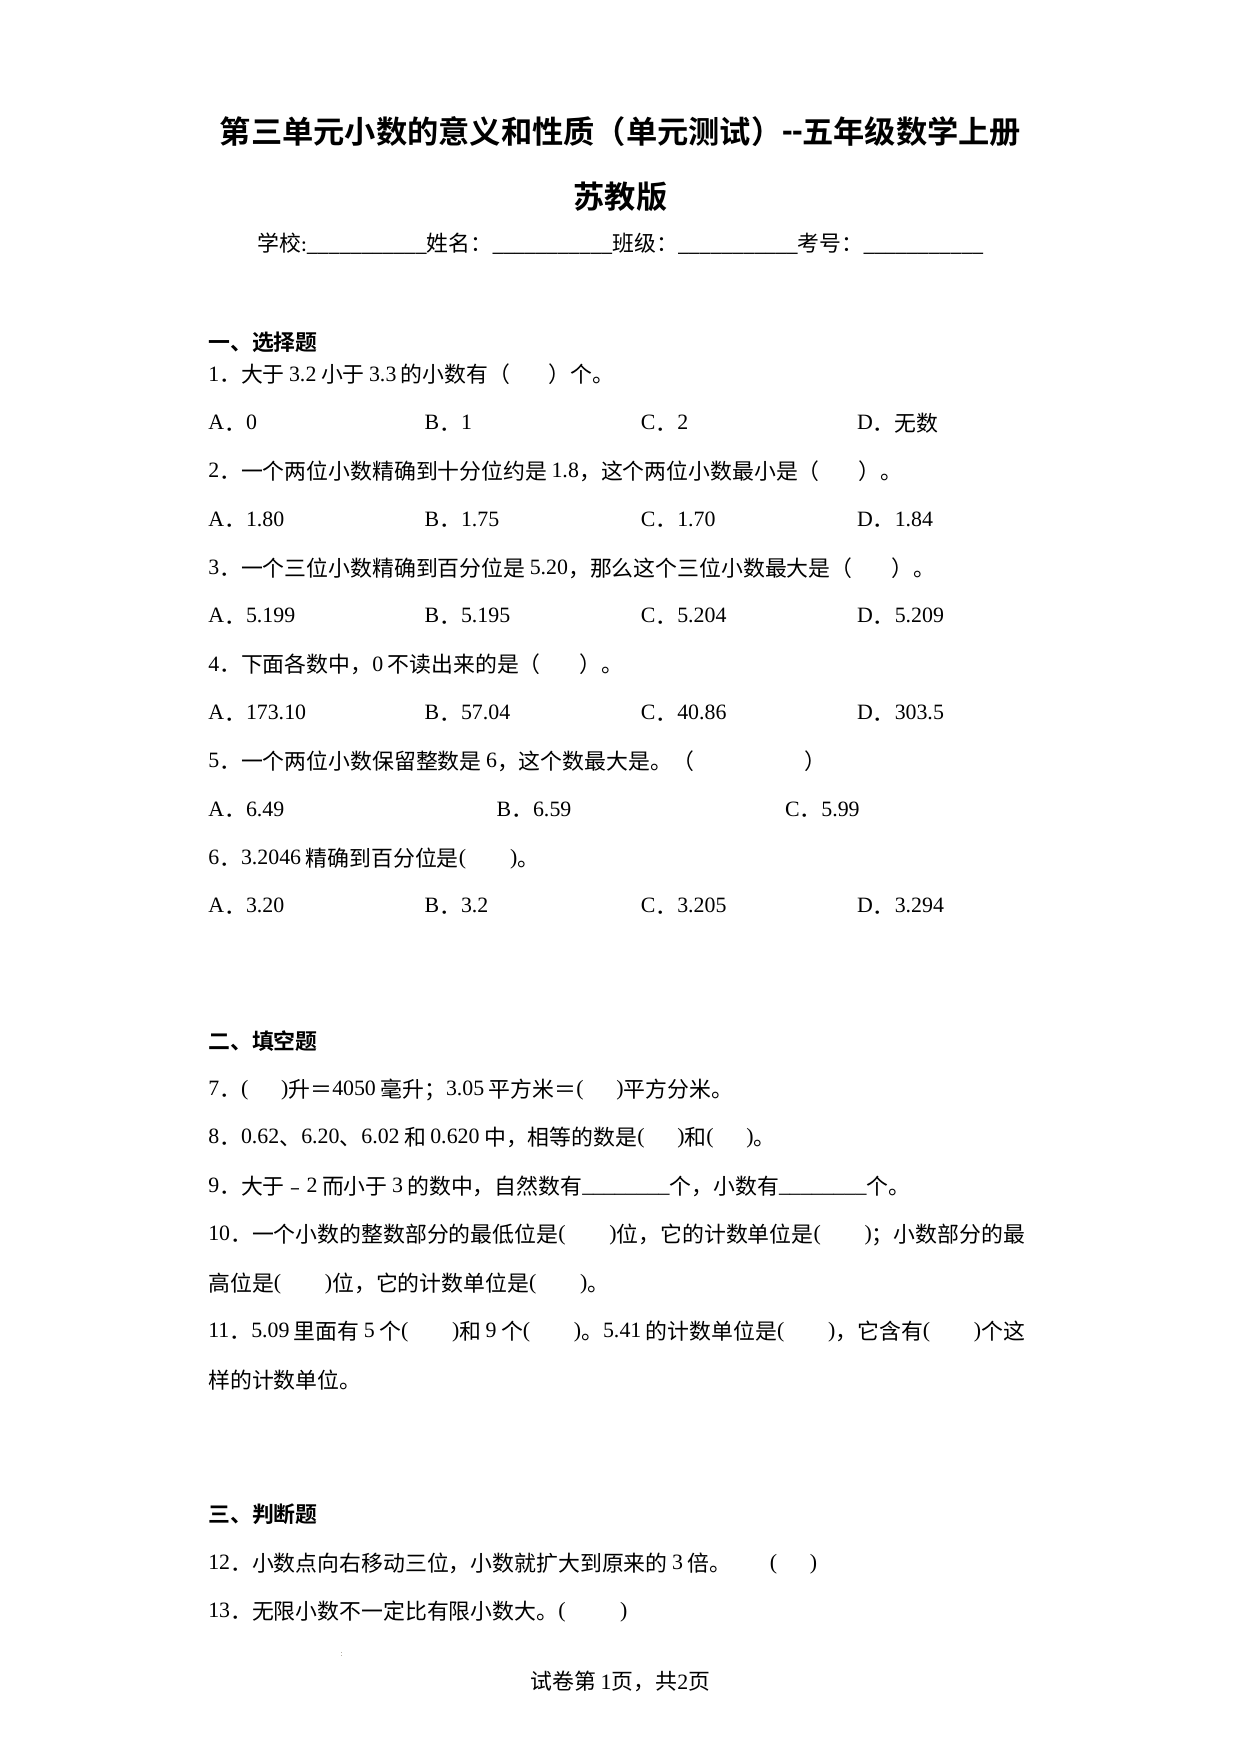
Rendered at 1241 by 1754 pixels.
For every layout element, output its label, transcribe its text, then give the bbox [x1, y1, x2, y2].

text A．0 B．1 C．2 D．无数 [208, 405, 1032, 438]
text 9．大于﹣2而小于3的数中，自然数有________个，小数有________个。 [208, 1168, 1032, 1201]
text A．6.49 B．6.59 C．5.99 [208, 792, 1032, 824]
text 1．大于3.2小于3.3的小数有（ ）个。 [208, 357, 1032, 389]
text 2．一个两位小数精确到十分位约是1.8，这个两位小数最小是（ ）。 [208, 454, 1032, 486]
text A．173.10 B．57.04 C．40.86 D．303.5 [208, 695, 1032, 728]
text 第三单元小数的意义和性质（单元测试）--五年级数学上册苏教版 [208, 97, 1032, 227]
text 3．一个三位小数精确到百分位是5.20，那么这个三位小数最大是（ ）。 [208, 550, 1032, 583]
text A．3.20 B．3.2 C．3.205 D．3.294 [208, 889, 1032, 921]
text A．1.80 B．1.75 C．1.70 D．1.84 [208, 502, 1032, 534]
text 10．一个小数的整数部分的最低位是( )位，它的计数单位是( )；小数部分的最高位是( )位，它的计数单位是( )。 [208, 1217, 1032, 1298]
text 6．3.2046精确到百分位是( )。 [208, 840, 1032, 873]
text 二、填空题 [208, 1023, 1032, 1056]
text 12．小数点向右移动三位，小数就扩大到原来的3倍。 ( ) [208, 1545, 1032, 1578]
text 7．( )升＝4050毫升；3.05平方米＝( )平方分米。 [208, 1072, 1032, 1104]
text 8．0.62、6.20、6.02和0.620中，相等的数是( )和( )。 [208, 1120, 1032, 1152]
text 一、选择题 [208, 324, 1032, 357]
text 5．一个两位小数保留整数是6，这个数最大是。（ ） [208, 744, 1032, 776]
text 11．5.09里面有5个( )和9个( )。5.41的计数单位是( )，它含有( )个这样的计数单位。 [208, 1314, 1032, 1395]
text 13．无限小数不一定比有限小数大。( ) [208, 1594, 1032, 1626]
text 三、判断题 [208, 1497, 1032, 1529]
text 4．下面各数中，0不读出来的是（ ）。 [208, 647, 1032, 679]
text A．5.199 B．5.195 C．5.204 D．5.209 [208, 599, 1032, 631]
text 学校:___________姓名：___________班级：___________考号：___________ [208, 227, 1032, 259]
